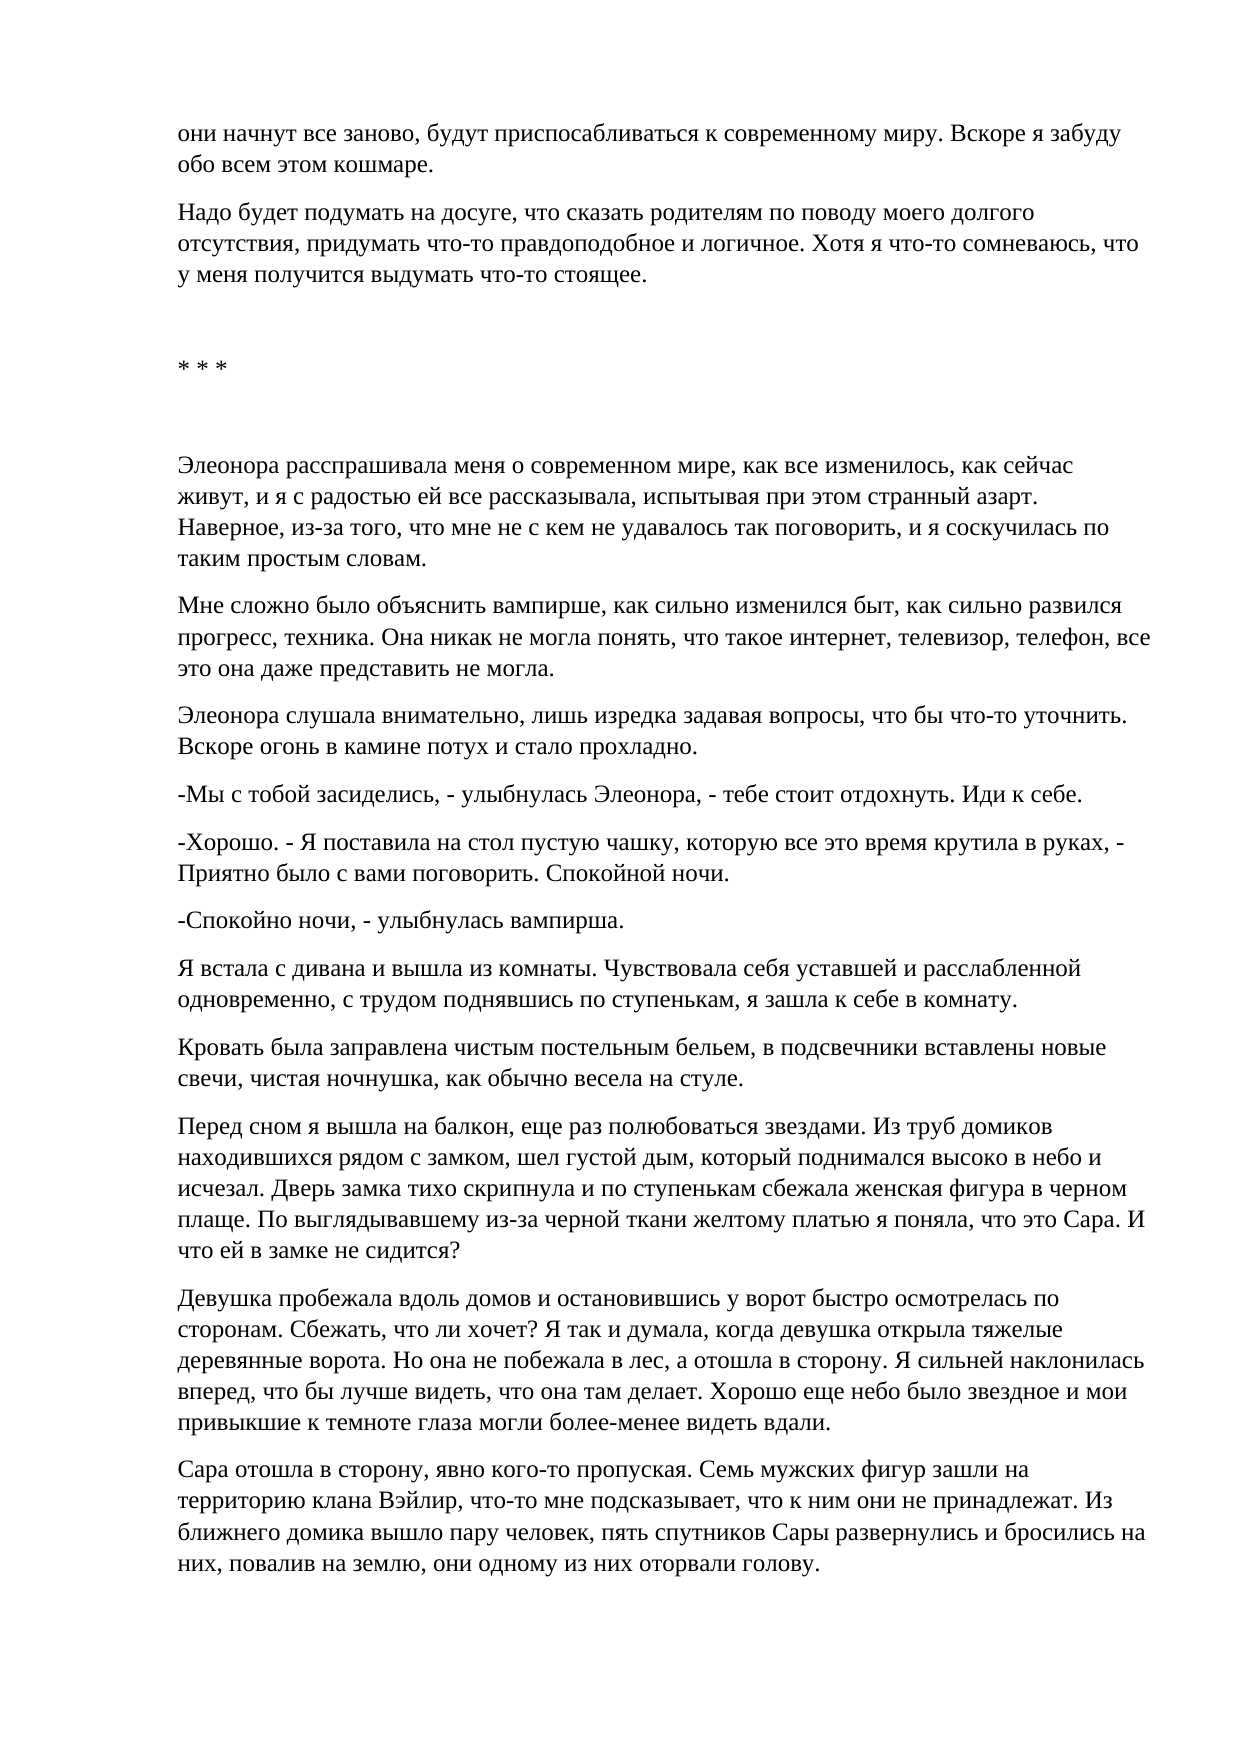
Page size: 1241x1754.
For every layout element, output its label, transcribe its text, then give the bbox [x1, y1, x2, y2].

text Надо будет подумать на досуге, что сказать родителям по поводу моего долгого отсутствия, придумать что-то правдоподобное и логичное. Хотя я что-то сомневаюсь, что у меня получится выдумать что-то стоящее. [177, 197, 1152, 288]
text -Мы с тобой засиделись, - улыбнулась Элеонора, - тебе стоит отдохнуть. Иди к себе. [177, 779, 1152, 808]
text Я встала с дивана и вышла из комнаты. Чувствовала себя уставшей и расслабленной одновременно, с трудом поднявшись по ступенькам, я зашла к себе в комнату. [177, 953, 1152, 1013]
text -Спокойно ночи, - улыбнулась вампирша. [177, 906, 1152, 934]
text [177, 118, 1152, 178]
text Перед сном я вышла на балкон, еще раз полюбоваться звездами. Из труб домиков находившихся рядом с замком, шел густой дым, который поднимался высоко в небо и исчезал. Дверь замка тихо скрипнула и по ступенькам сбежала женская фигура в черном плаще. По выглядывавшему из-за черной ткани желтому платью я поняла, что это Сара. И что ей в замке не сидится? [177, 1111, 1152, 1264]
text Элеонора расспрашивала меня о современном мире, как все изменилось, как сейчас живут, и я с радостью ей все рассказывала, испытывая при этом странный азарт. Наверное, из-за того, что мне не с кем не удавалось так поговорить, и я соскучилась по таким простым словам. [177, 450, 1152, 572]
text Мне сложно было объяснить вампирше, как сильно изменился быт, как сильно развился прогресс, техника. Она никак не могла понять, что такое интернет, телевизор, телефон, все это она даже представить не могла. [177, 591, 1152, 681]
text Девушка пробежала вдоль домов и остановившись у ворот быстро осмотрелась по сторонам. Сбежать, что ли хочет? Я так и думала, когда девушка открыла тяжелые деревянные ворота. Но она не побежала в лес, а отошла в сторону. Я сильней наклонилась вперед, что бы лучше видеть, что она там делает. Хорошо еще небо было звездное и мои привыкшие к темноте глаза могли более-менее видеть вдали. [177, 1283, 1152, 1436]
text * * * [177, 354, 1152, 383]
text -Хорошо. - Я поставила на стол пустую чашку, которую все это время крутила в руках, - Приятно было с вами поговорить. Спокойной ночи. [177, 827, 1152, 887]
text Сара отошла в сторону, явно кого-то пропуская. Семь мужских фигур зашли на территорию клана Вэйлир, что-то мне подсказывает, что к ним они не принадлежат. Из ближнего домика вышло пару человек, пять спутников Сары развернулись и бросились на них, повалив на землю, они одному из них оторвали голову. [177, 1454, 1152, 1576]
text Кровать была заправлена чистым постельным бельем, в подсвечники вставлены новые свечи, чистая ночнушка, как обычно весела на стуле. [177, 1032, 1152, 1092]
text Элеонора слушала внимательно, лишь изредка задавая вопросы, что бы что-то уточнить. Вскоре огонь в камине потух и стало прохладно. [177, 700, 1152, 760]
